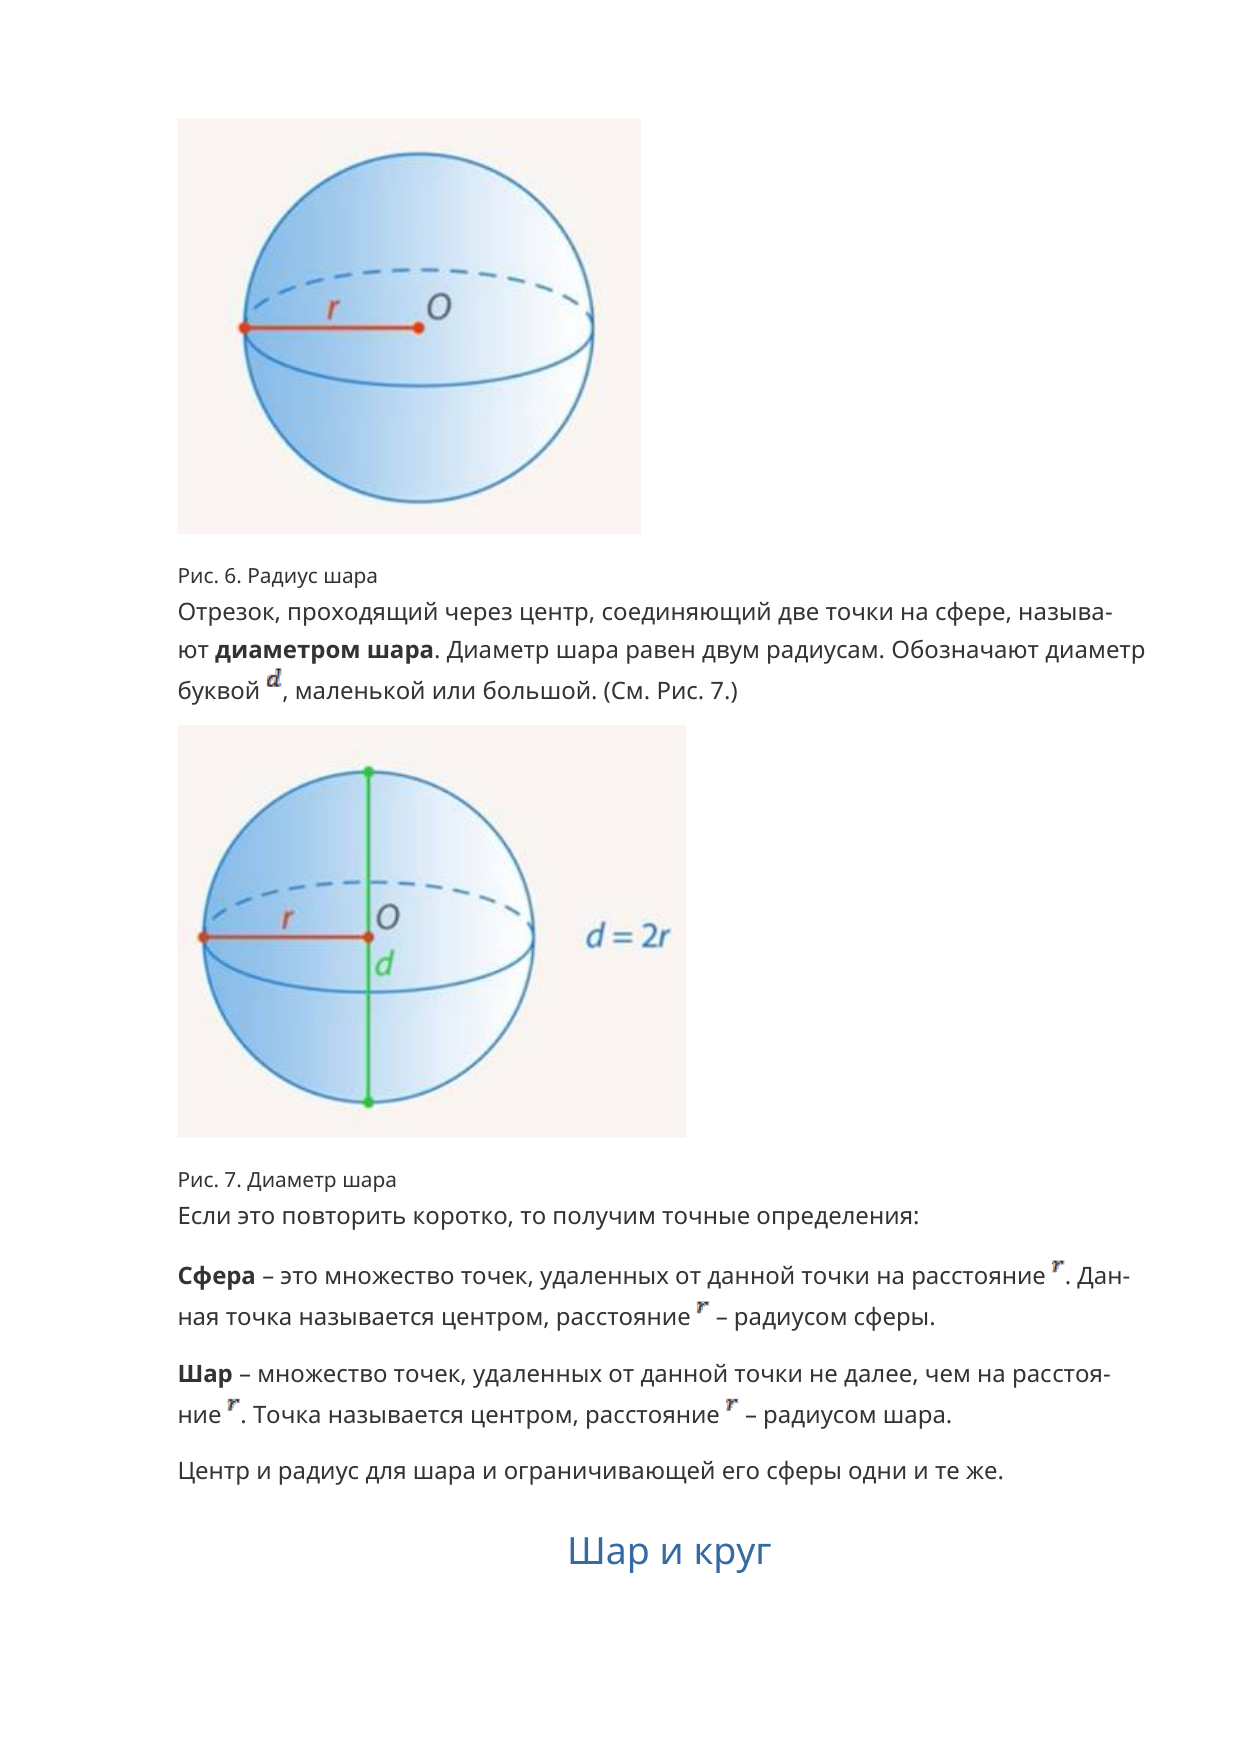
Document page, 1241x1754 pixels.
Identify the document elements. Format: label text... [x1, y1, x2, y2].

picture [696, 1291, 710, 1326]
picture [177, 118, 642, 534]
text Центр и радиус для шара и ограничивающей его сферы одни и те же. [177, 1449, 1152, 1487]
text Рис. 7. Диаметр шара [177, 1156, 1152, 1194]
text Шар и круг [177, 1524, 1152, 1575]
picture [1052, 1250, 1065, 1285]
text Если это повторить коротко, то получим точные определения: [177, 1194, 1152, 1231]
text Шар – множество точек, удаленных от данной точки не далее, чем на расстояние . Точка называется центром, расстояние – радиусом шара. [177, 1352, 1152, 1430]
picture [726, 1389, 739, 1424]
picture [227, 1389, 240, 1424]
picture [266, 665, 283, 700]
text Сфера – это множество точек, удаленных от данной точки на расстояние . Данная точка называется центром, расстояние – радиусом сферы. [177, 1250, 1152, 1333]
text Отрезок, проходящий через центр, соединяющий две точки на сфере, называют диаметром шара. Диаметр шара равен двум радиусам. Обозначают диаметр буквой , маленькой или большой. (См. Рис. 7.) [177, 590, 1152, 706]
text Рис. 6. Радиус шара [177, 552, 1152, 590]
picture [177, 725, 687, 1138]
